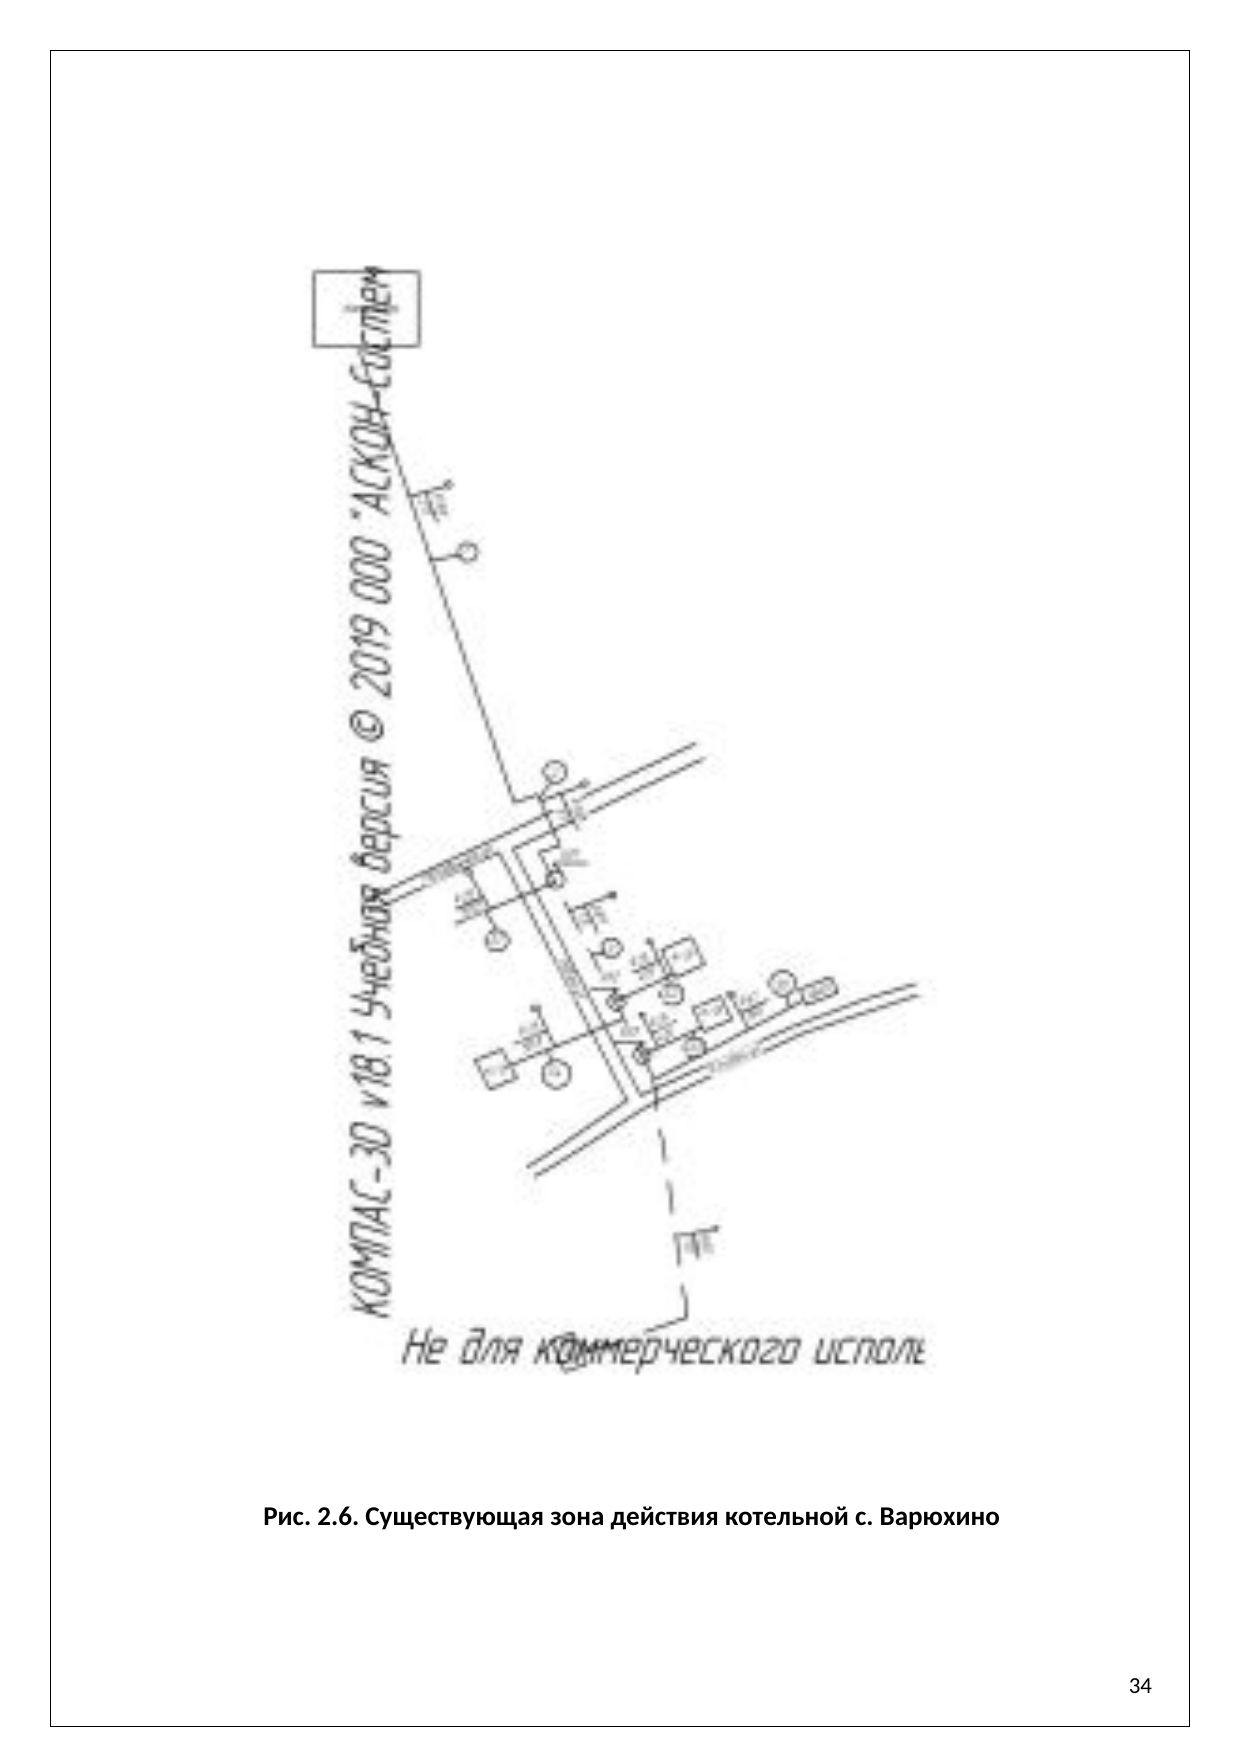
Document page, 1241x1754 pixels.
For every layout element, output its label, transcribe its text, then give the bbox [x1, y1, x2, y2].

picture [206, 130, 1057, 1474]
text Рис. 2.6. Существующая зона действия котельной с. Варюхино [112, 1499, 1152, 1532]
